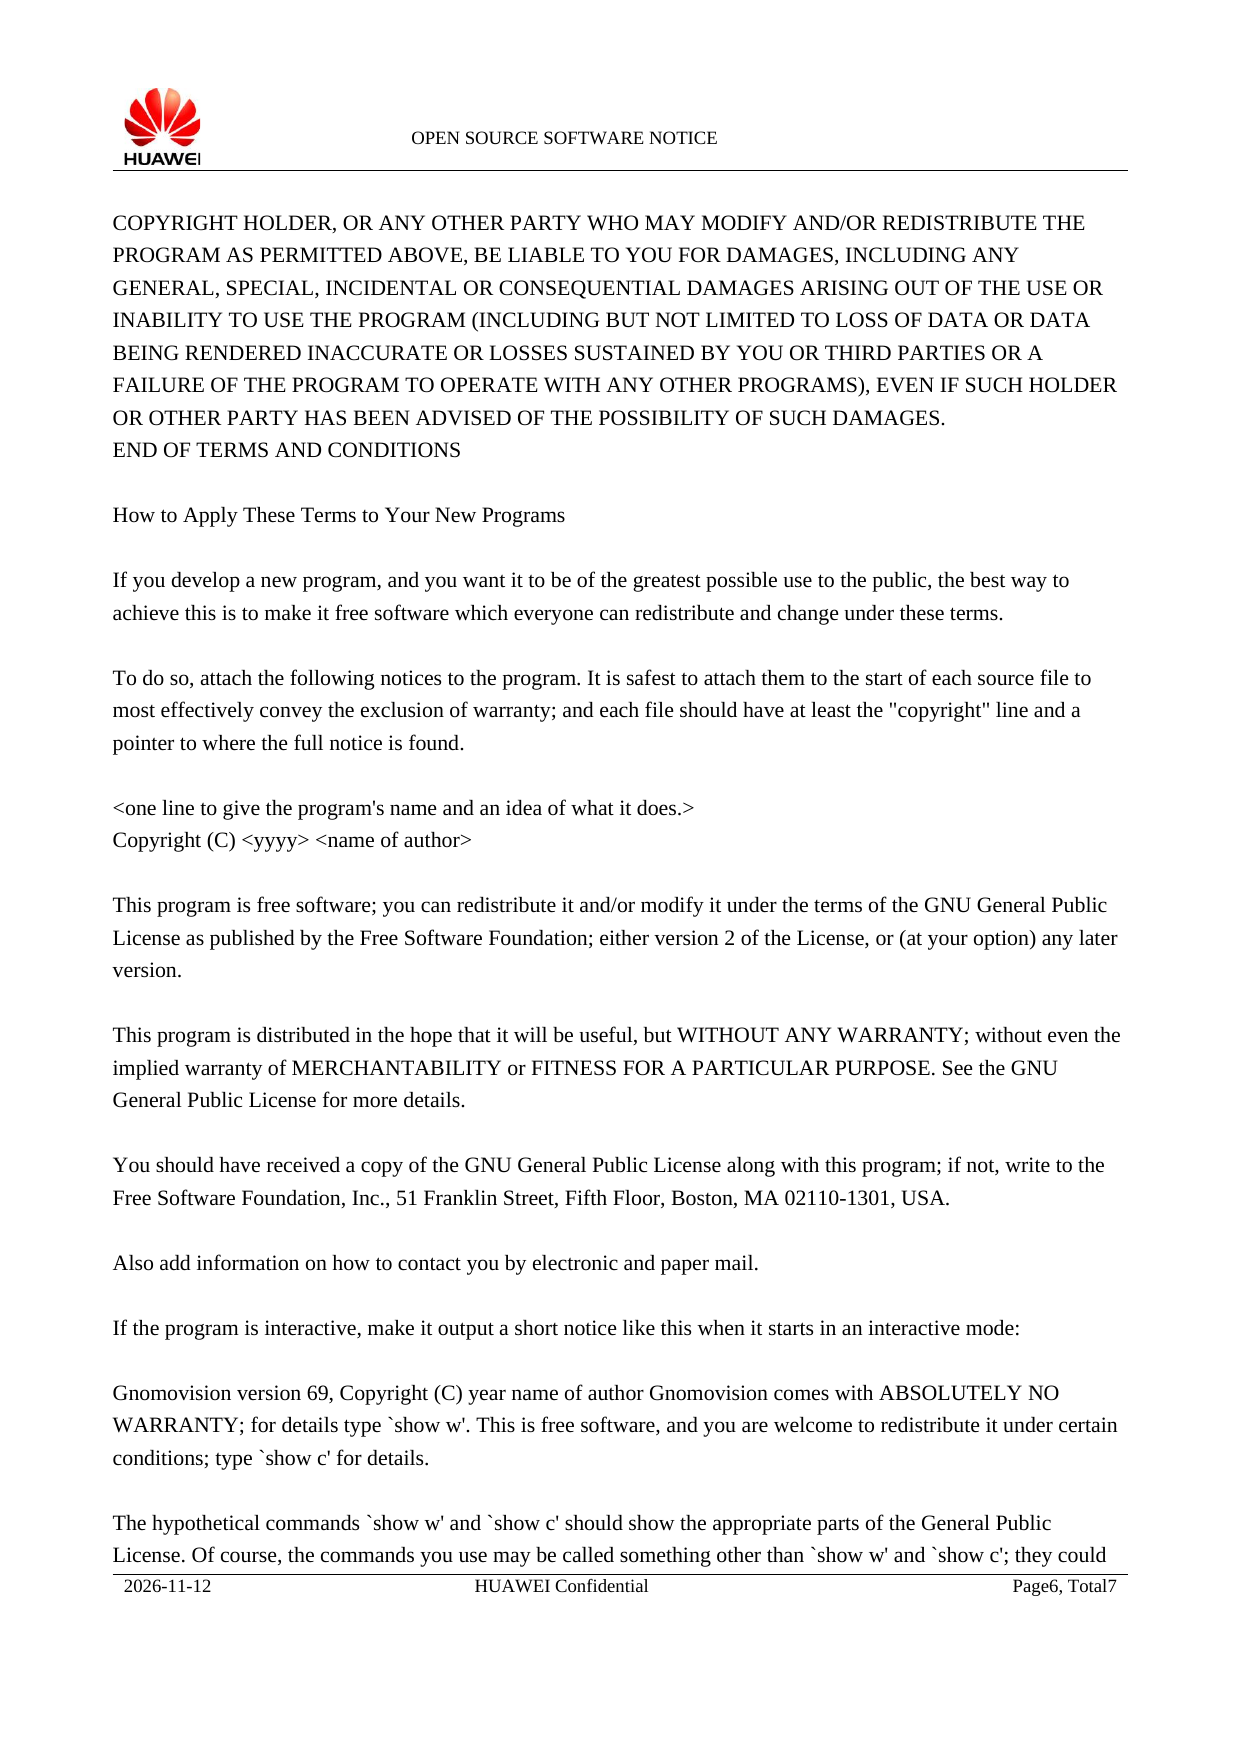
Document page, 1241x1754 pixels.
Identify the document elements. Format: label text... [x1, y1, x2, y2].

picture [124, 88, 201, 165]
